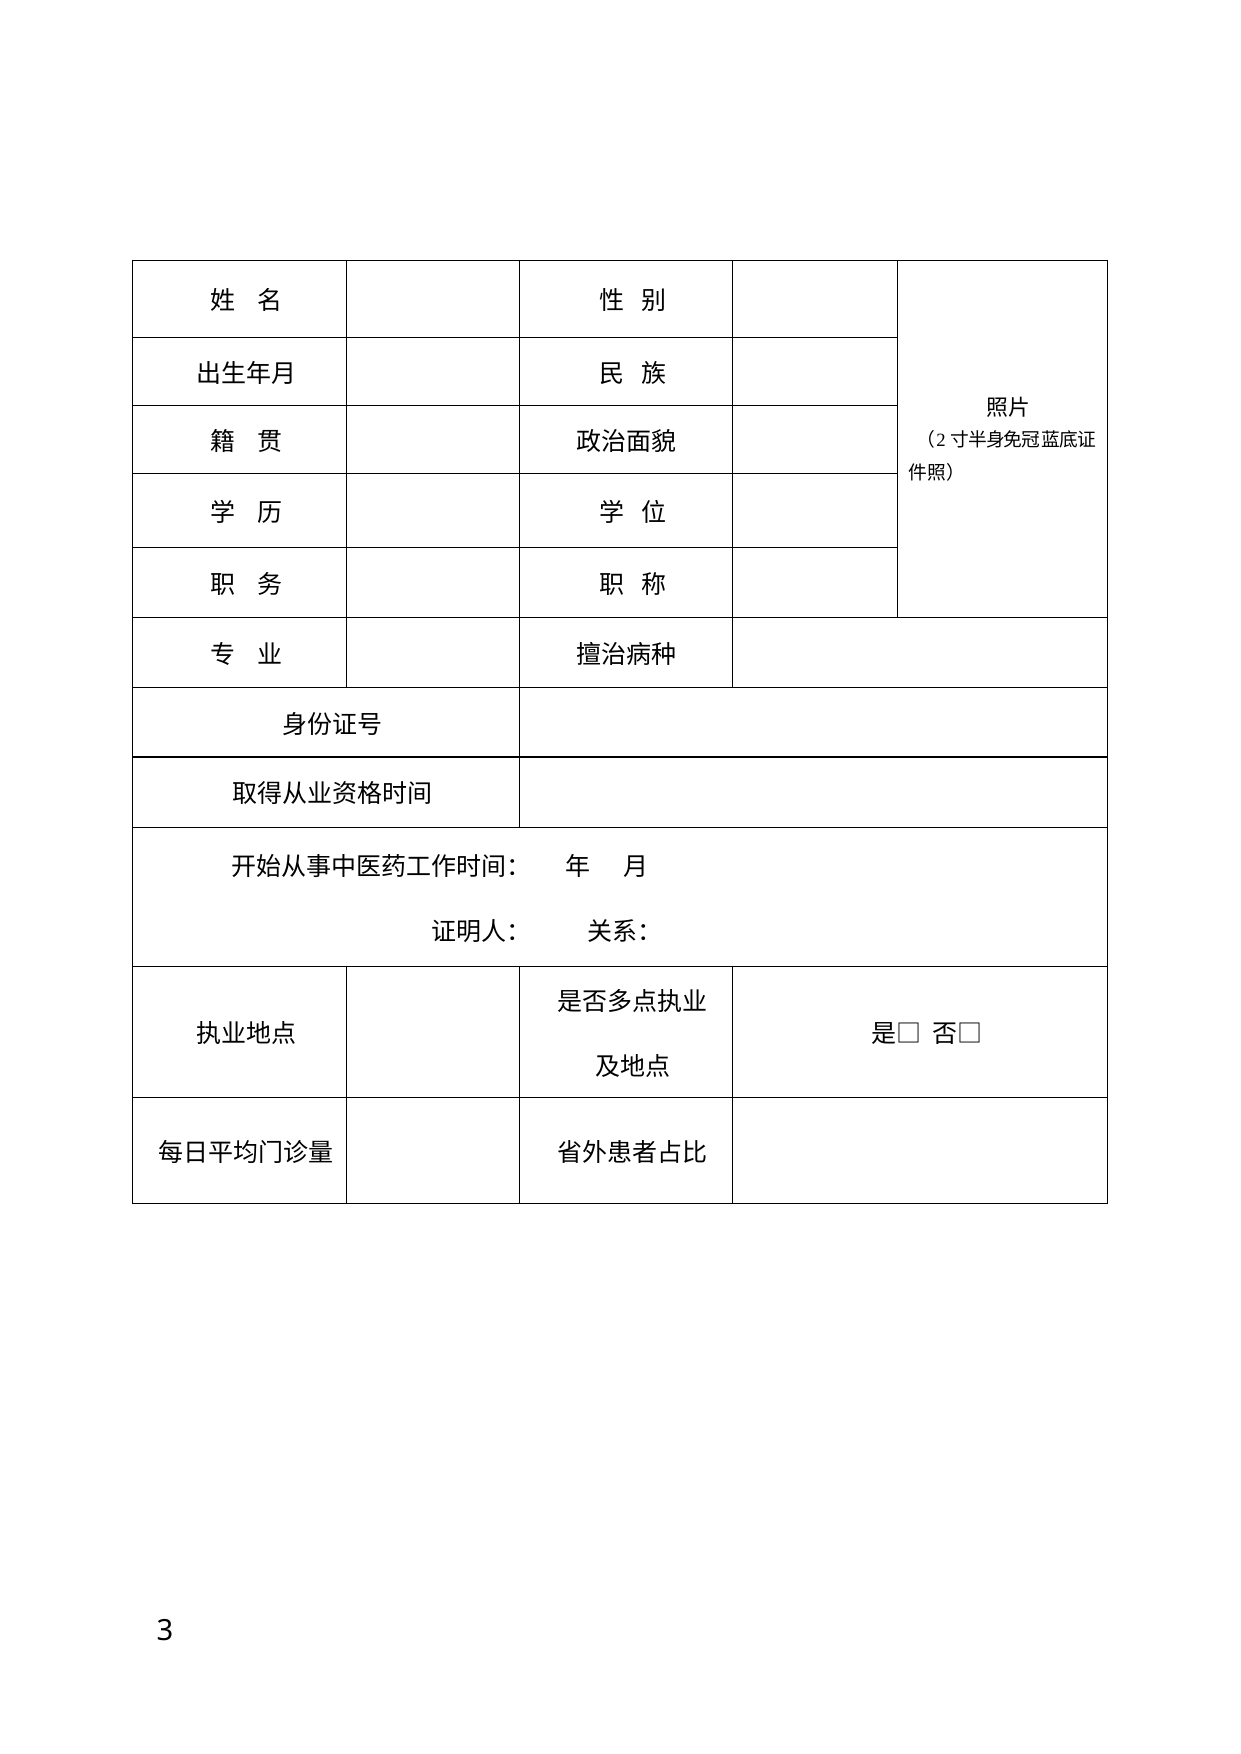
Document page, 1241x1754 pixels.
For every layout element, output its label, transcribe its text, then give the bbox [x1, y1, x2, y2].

table_cell [520, 758, 1107, 827]
table_cell 职 称 [520, 548, 732, 617]
table_cell 民 族 [520, 338, 732, 405]
table_cell 籍 贯 [133, 406, 346, 473]
table_cell 学 位 [520, 474, 732, 547]
table_cell 开始从事中医药工作时间： 年 月 证明人： 关系： [133, 828, 1107, 966]
table_cell 出生年月 [133, 338, 346, 405]
table_cell [733, 1098, 1107, 1203]
table_cell [520, 688, 1107, 756]
table_cell 专 业 [133, 618, 346, 687]
table_cell 每日平均门诊量 [133, 1098, 346, 1203]
table_cell [347, 548, 519, 617]
table_cell [733, 338, 897, 405]
table_cell 擅治病种 [520, 618, 732, 687]
table_cell 执业地点 [133, 967, 346, 1097]
table_header 姓 名 [133, 261, 346, 337]
table_header 照片 （2寸半身免冠蓝底证件照） [898, 261, 1107, 617]
table_cell 是否多点执业 及地点 [520, 967, 732, 1097]
table_cell 取得从业资格时间 [133, 758, 519, 827]
table_cell [347, 967, 519, 1097]
table_cell [347, 338, 519, 405]
table_cell 职 务 [133, 548, 346, 617]
table_cell [733, 618, 1107, 687]
table_cell [733, 548, 897, 617]
table_cell [733, 406, 897, 473]
table_cell [347, 474, 519, 547]
table_cell [347, 406, 519, 473]
table_cell 是□ 否□ [733, 967, 1107, 1097]
table_header [347, 261, 519, 337]
table_cell 政治面貌 [520, 406, 732, 473]
table_header [733, 261, 897, 337]
table_cell 身份证号 [133, 688, 519, 756]
table_cell 学 历 [133, 474, 346, 547]
table_cell 省外患者占比 [520, 1098, 732, 1203]
table_cell [347, 1098, 519, 1203]
table_cell [733, 474, 897, 547]
table_cell [347, 618, 519, 687]
table_header 性 别 [520, 261, 732, 337]
